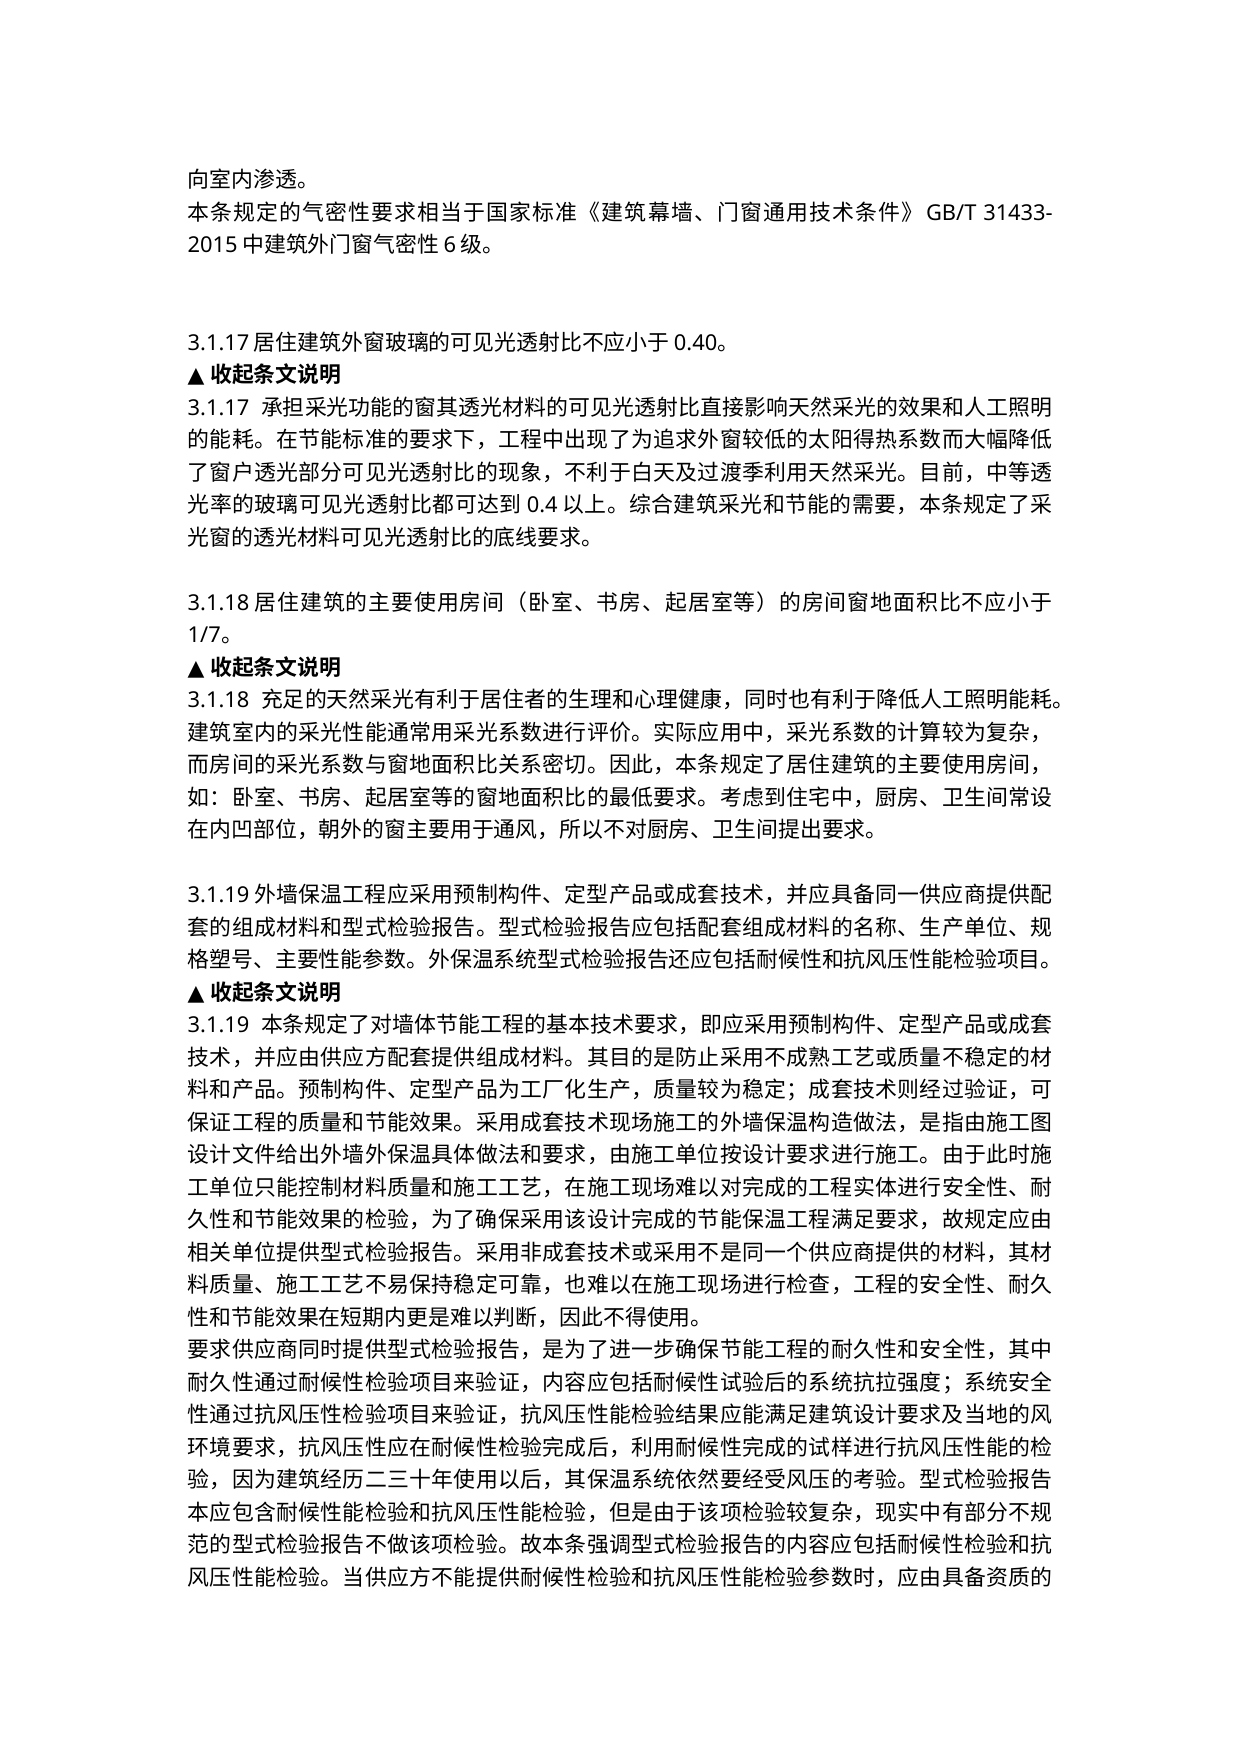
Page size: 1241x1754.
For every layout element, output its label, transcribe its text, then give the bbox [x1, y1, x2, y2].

text 3.1.17居住建筑外窗玻璃的可见光透射比不应小于0.40。 [187, 324, 1053, 357]
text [187, 162, 1053, 324]
text 3.1.18居住建筑的主要使用房间（卧室、书房、起居室等）的房间窗地面积比不应小于1/7。 [187, 584, 1053, 649]
text ▲ 收起条文说明 3.1.18 充足的天然采光有利于居住者的生理和心理健康，同时也有利于降低人工照明能耗。建筑室内的采光性能通常用采光系数进行评价。实际应用中，采光系数的计算较为复杂，而房间的采光系数与窗地面积比关系密切。因此，本条规定了居住建筑的主要使用房间，如：卧室、书房、起居室等的窗地面积比的最低要求。考虑到住宅中，厨房、卫生间常设在内凹部位，朝外的窗主要用于通风，所以不对厨房、卫生间提出要求。 [187, 649, 1053, 877]
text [187, 974, 1053, 1592]
text ▲ 收起条文说明 3.1.17 承担采光功能的窗其透光材料的可见光透射比直接影响天然采光的效果和人工照明的能耗。在节能标准的要求下，工程中出现了为追求外窗较低的太阳得热系数而大幅降低了窗户透光部分可见光透射比的现象，不利于白天及过渡季利用天然采光。目前，中等透光率的玻璃可见光透射比都可达到0.4以上。综合建筑采光和节能的需要，本条规定了采光窗的透光材料可见光透射比的底线要求。 [187, 357, 1053, 584]
text 3.1.19外墙保温工程应采用预制构件、定型产品或成套技术，并应具备同一供应商提供配套的组成材料和型式检验报告。型式检验报告应包括配套组成材料的名称、生产单位、规格塑号、主要性能参数。外保温系统型式检验报告还应包括耐候性和抗风压性能检验项目。 [187, 877, 1053, 974]
